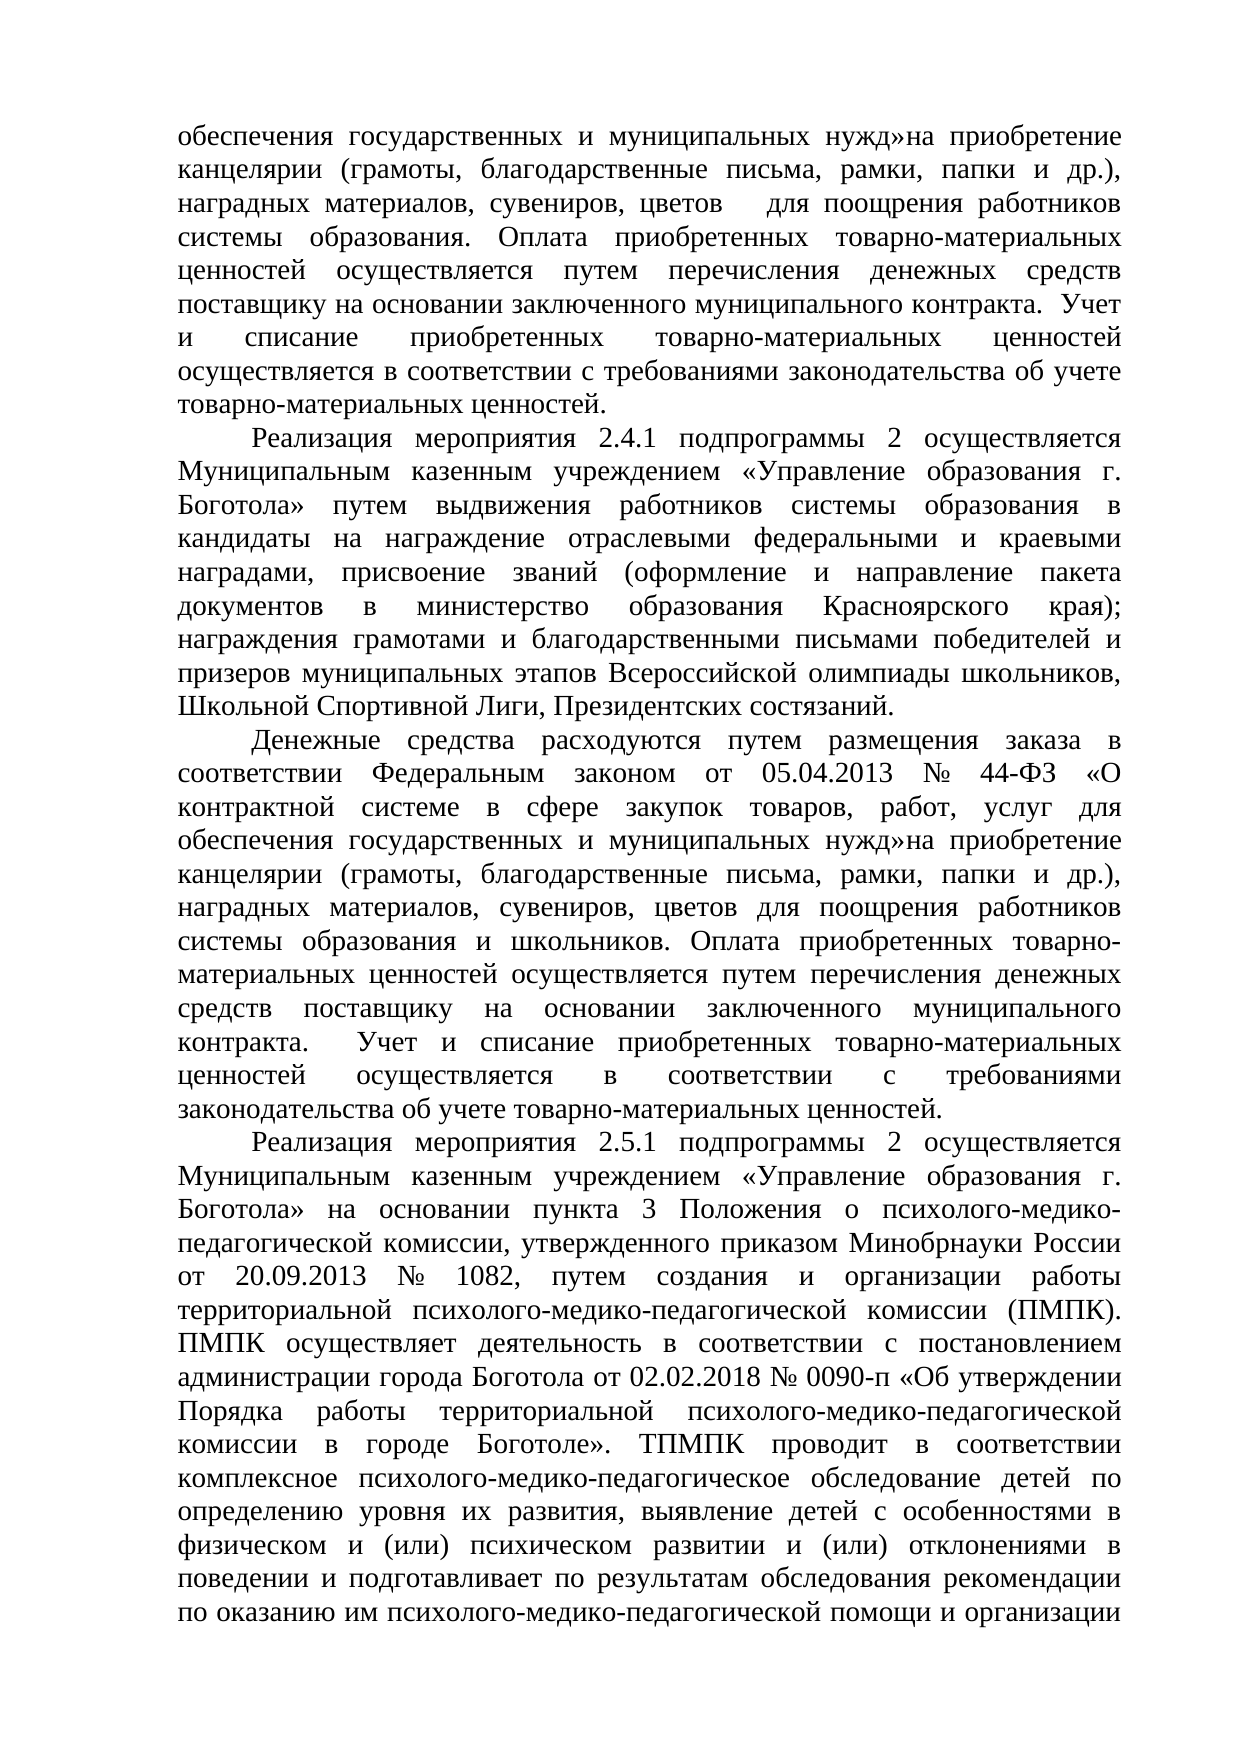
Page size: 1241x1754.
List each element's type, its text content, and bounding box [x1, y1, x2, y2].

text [177, 1124, 1122, 1627]
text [177, 118, 1122, 420]
text Реализация мероприятия 2.4.1 подпрограммы 2 осуществляется Муниципальным казенным учреждением «Управление образования г. Боготола» путем выдвижения работников системы образования в кандидаты на награждение отраслевыми федеральными и краевыми наградами, присвоение званий (оформление и направление пакета документов в министерство образования Красноярского края); награждения грамотами и благодарственными письмами победителей и призеров муниципальных этапов Всероссийской олимпиады школьников, Школьной Спортивной Лиги, Президентских состязаний. [177, 420, 1122, 722]
text Денежные средства расходуются путем размещения заказа в соответствии Федеральным законом от 05.04.2013 № 44-ФЗ «О контрактной системе в сфере закупок товаров, работ, услуг для обеспечения государственных и муниципальных нужд»на приобретение канцелярии (грамоты, благодарственные письма, рамки, папки и др.), наградных материалов, сувениров, цветов для поощрения работников системы образования и школьников. Оплата приобретенных товарно-материальных ценностей осуществляется путем перечисления денежных средств поставщику на основании заключенного муниципального контракта. Учет и списание приобретенных товарно-материальных ценностей осуществляется в соответствии с требованиями законодательства об учете товарно-материальных ценностей. [177, 722, 1122, 1124]
